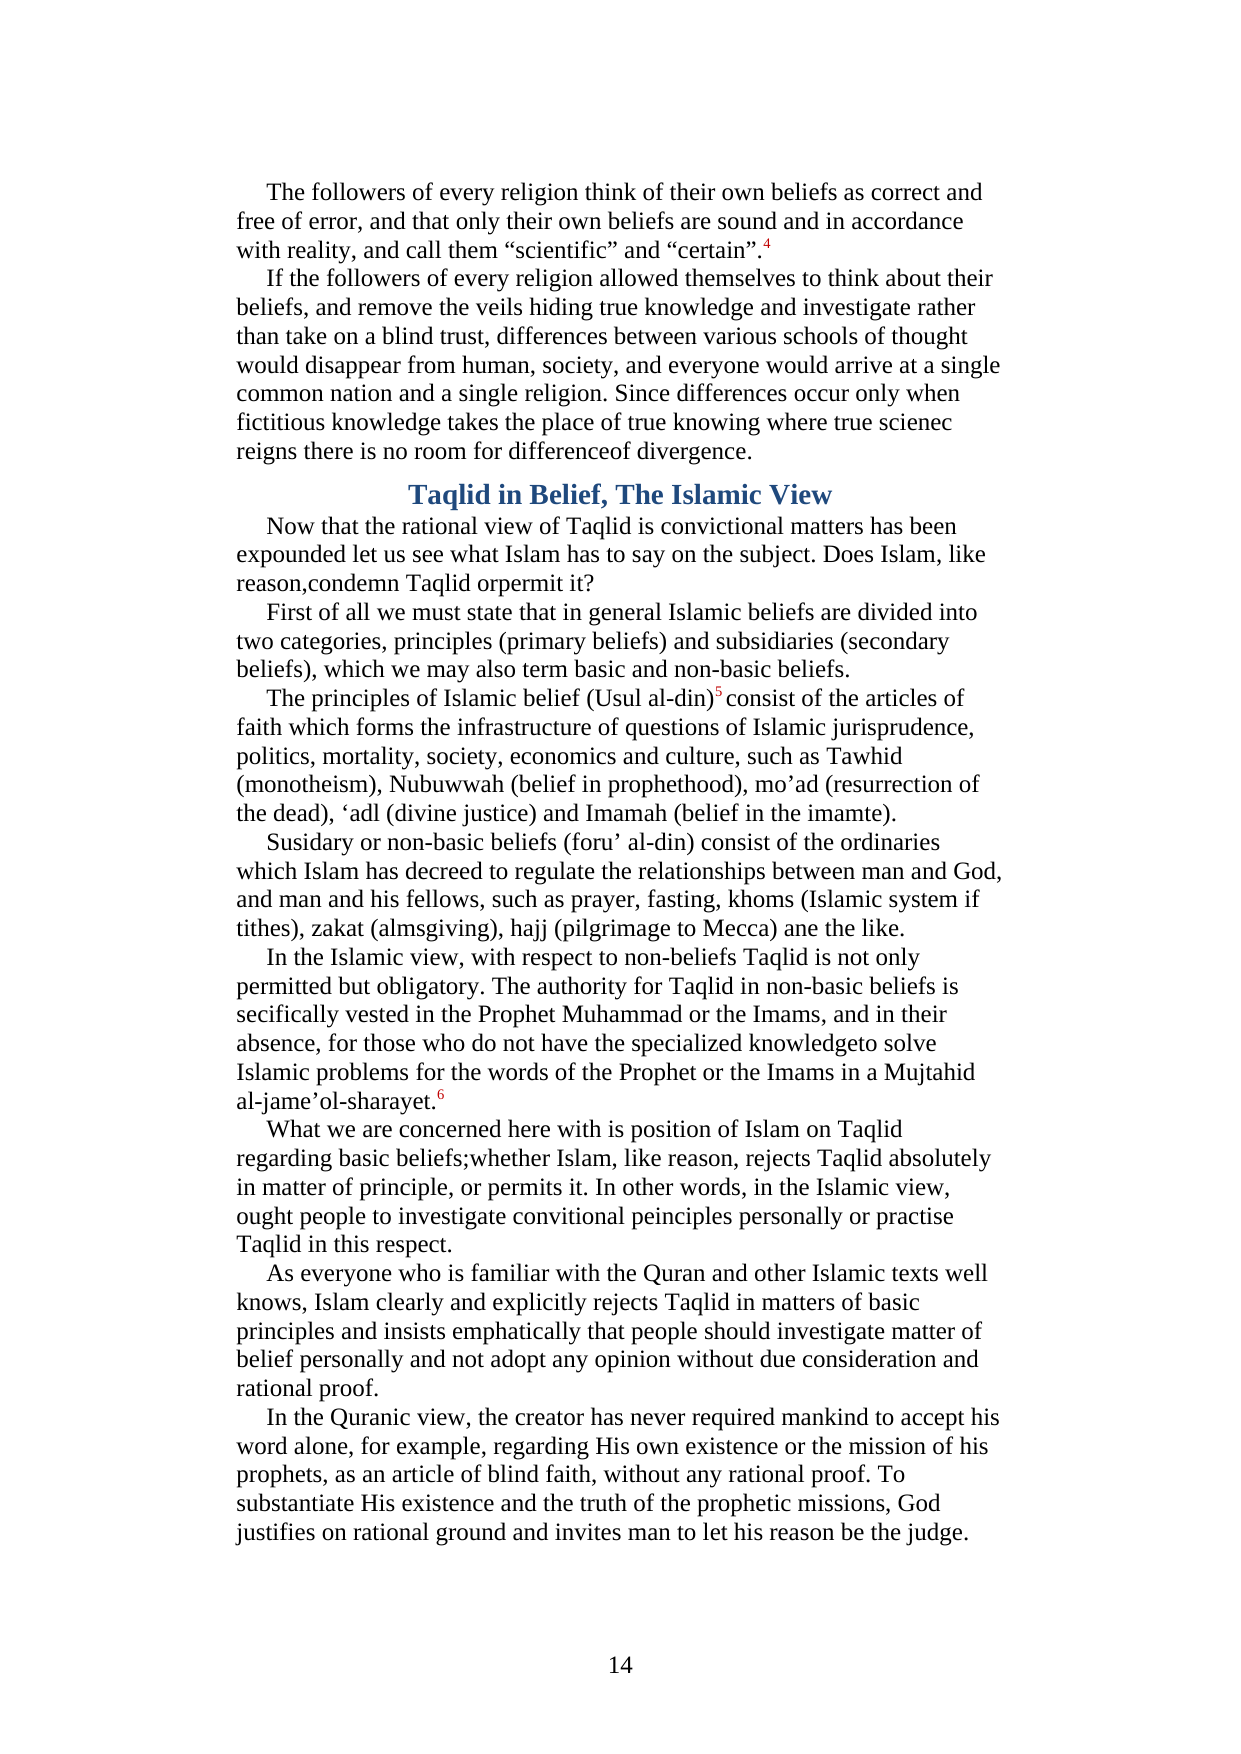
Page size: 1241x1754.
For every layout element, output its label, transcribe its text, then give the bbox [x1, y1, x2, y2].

text As everyone who is familiar with the Quran and other Islamic texts well knows, Islam clearly and explicitly rejects Taqlid in matters of basic principles and insists emphatically that people should investigate matter of belief personally and not adopt any opinion without due consideration and rational proof. [236, 1258, 1004, 1402]
text First of all we must state that in general Islamic beliefs are divided into two categories, principles (primary beliefs) and subsidiaries (secondary beliefs), which we may also term basic and non-basic beliefs. [236, 597, 1004, 683]
text If the followers of every religion allowed themselves to think about their beliefs, and remove the veils hiding true knowledge and investigate rather than take on a blind trust, differences between various schools of thought would disappear from human, society, and everyone would arrive at a single common nation and a single religion. Since differences occur only when fictitious knowledge takes the place of true knowing where true scienec reigns there is no room for differenceof divergence. [236, 263, 1004, 465]
text In the Quranic view, the creator has never required mankind to accept his word alone, for example, regarding His own existence or the mission of his prophets, as an article of blind faith, without any rational proof. To substantiate His existence and the truth of the prophetic missions, God justifies on rational ground and invites man to let his reason be the judge. [236, 1402, 1004, 1546]
text The followers of every religion think of their own beliefs as correct and free of error, and that only their own beliefs are sound and in accordance with reality, and call them “scientific” and “certain”.4 [236, 177, 1004, 263]
text Now that the rational view of Taqlid is convictional matters has been expounded let us see what Islam has to say on the subject. Does Islam, like reason,condemn Taqlid orpermit it? [236, 511, 1004, 597]
text The principles of Islamic belief (Usul al-din)5 consist of the articles of faith which forms the infrastructure of questions of Islamic jurisprudence, politics, mortality, society, economics and culture, such as Tawhid (monotheism), Nubuwwah (belief in prophethood), mo’ad (resurrection of the dead), ‘adl (divine justice) and Imamah (belief in the imamte). [236, 683, 1004, 827]
text In the Islamic view, with respect to non-beliefs Taqlid is not only permitted but obligatory. The authority for Taqlid in non-basic beliefs is secifically vested in the Prophet Muhammad or the Imams, and in their absence, for those who do not have the specialized knowledgeto solve Islamic problems for the words of the Prophet or the Imams in a Mujtahid al-jame’ol-sharayet.6 [236, 942, 1004, 1114]
text What we are concerned here with is position of Islam on Taqlid regarding basic beliefs;whether Islam, like reason, rejects Taqlid absolutely in matter of principle, or permits it. In other words, in the Islamic view, ought people to investigate convitional peinciples personally or practise Taqlid in this respect. [236, 1114, 1004, 1258]
text Susidary or non-basic beliefs (foru’ al-din) consist of the ordinaries which Islam has decreed to regulate the relationships between man and God, and man and his fellows, such as prayer, fasting, khoms (Islamic system if tithes), zakat (almsgiving), hajj (pilgrimage to Mecca) ane the like. [236, 827, 1004, 942]
subtitle Taqlid in Belief, The Islamic View [236, 477, 1004, 511]
